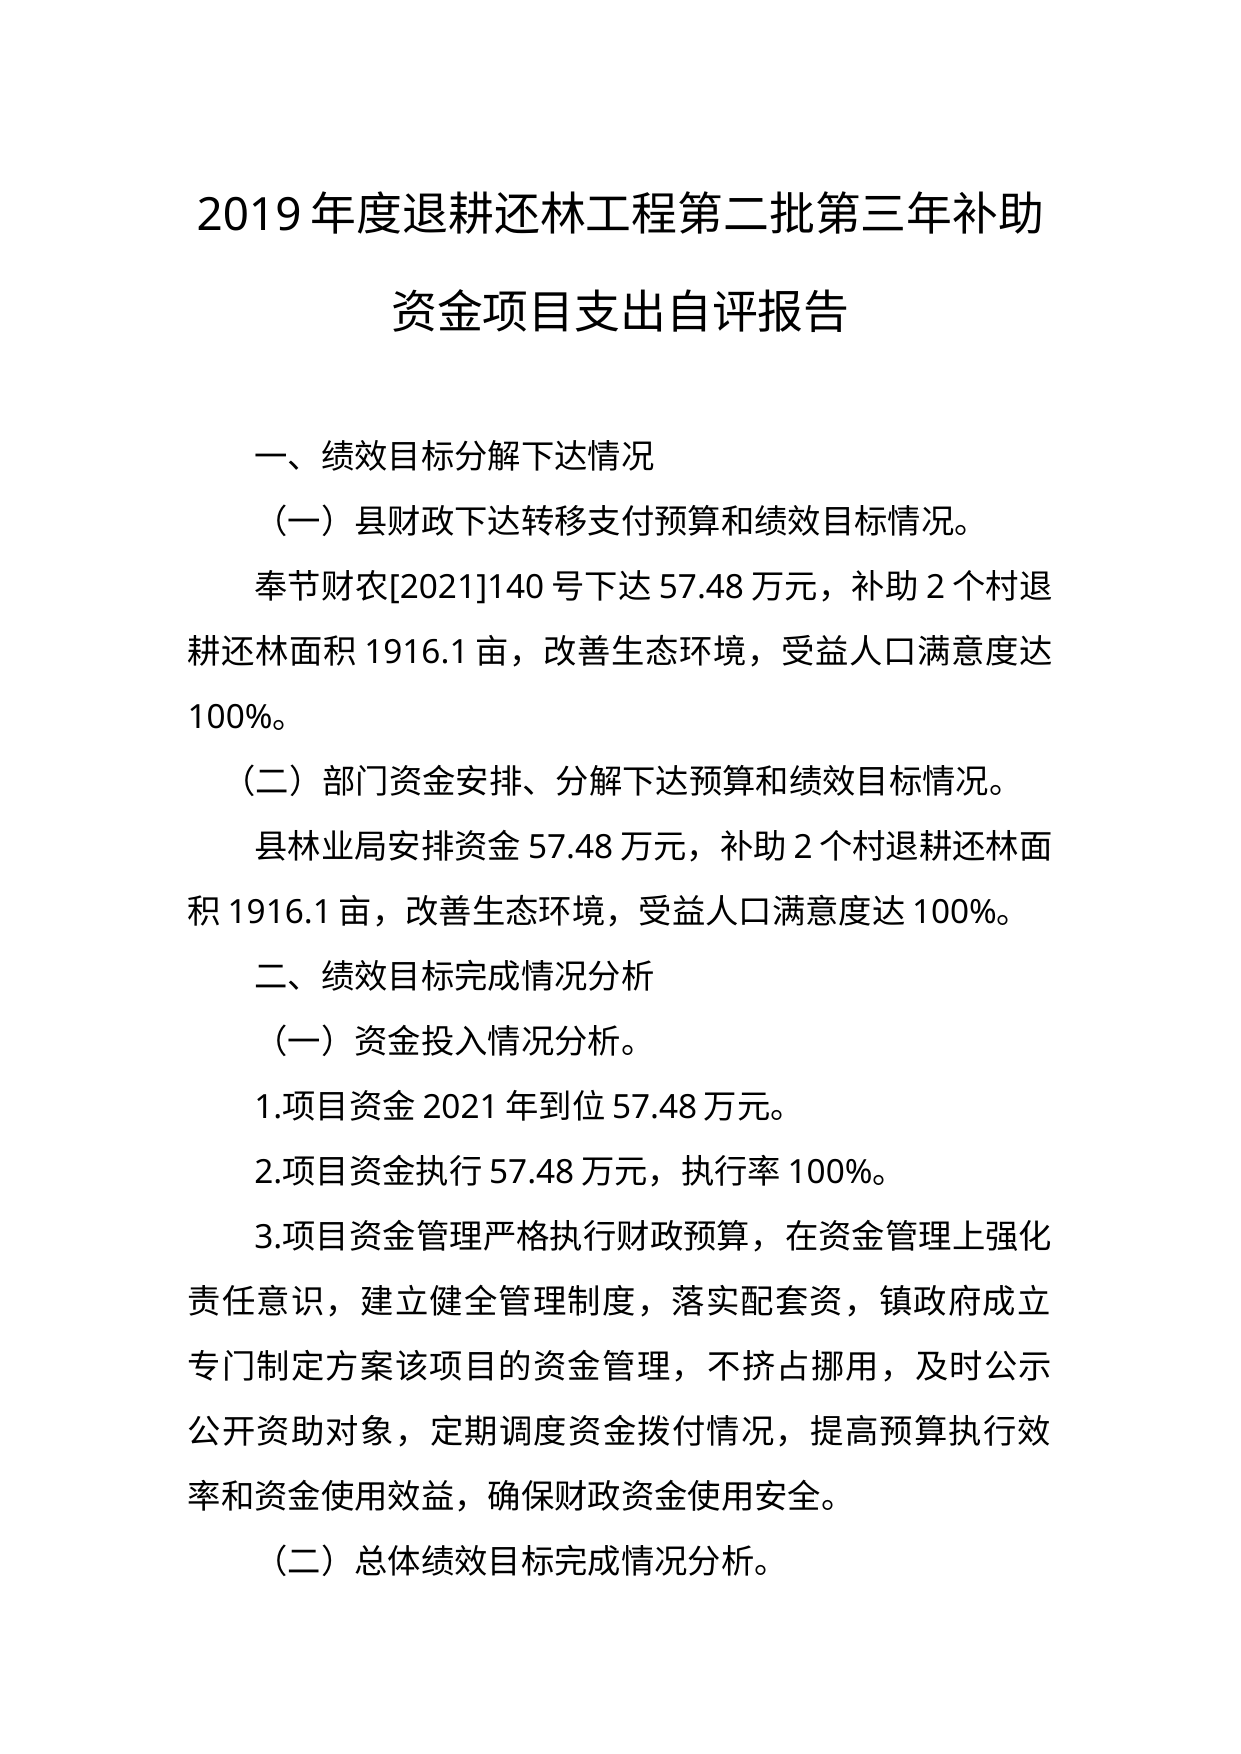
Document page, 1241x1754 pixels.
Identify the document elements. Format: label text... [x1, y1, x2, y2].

text 县林业局安排资金57.48万元，补助2个村退耕还林面积1916.1亩，改善生态环境，受益人口满意度达100%。 [187, 812, 1053, 942]
text 2019年度退耕还林工程第二批第三年补助资金项目支出自评报告 [187, 162, 1053, 357]
text 2.项目资金执行57.48万元，执行率100%。 [187, 1137, 1053, 1202]
text 1.项目资金2021年到位57.48万元。 [187, 1072, 1053, 1137]
text 一、绩效目标分解下达情况 [187, 422, 1053, 487]
text 奉节财农[2021]140号下达57.48万元，补助2个村退耕还林面积1916.1亩，改善生态环境，受益人口满意度达100%。 [187, 552, 1053, 747]
text （一）资金投入情况分析。 [187, 1007, 1053, 1072]
text 3.项目资金管理严格执行财政预算，在资金管理上强化责任意识，建立健全管理制度，落实配套资，镇政府成立专门制定方案该项目的资金管理，不挤占挪用，及时公示公开资助对象，定期调度资金拨付情况，提高预算执行效率和资金使用效益，确保财政资金使用安全。 [187, 1202, 1053, 1527]
text （一）县财政下达转移支付预算和绩效目标情况。 [187, 487, 1053, 552]
text 二、绩效目标完成情况分析 [187, 942, 1053, 1007]
text （二）总体绩效目标完成情况分析。 [187, 1527, 1053, 1592]
list （二）部门资金安排、分解下达预算和绩效目标情况。 [187, 747, 1053, 812]
